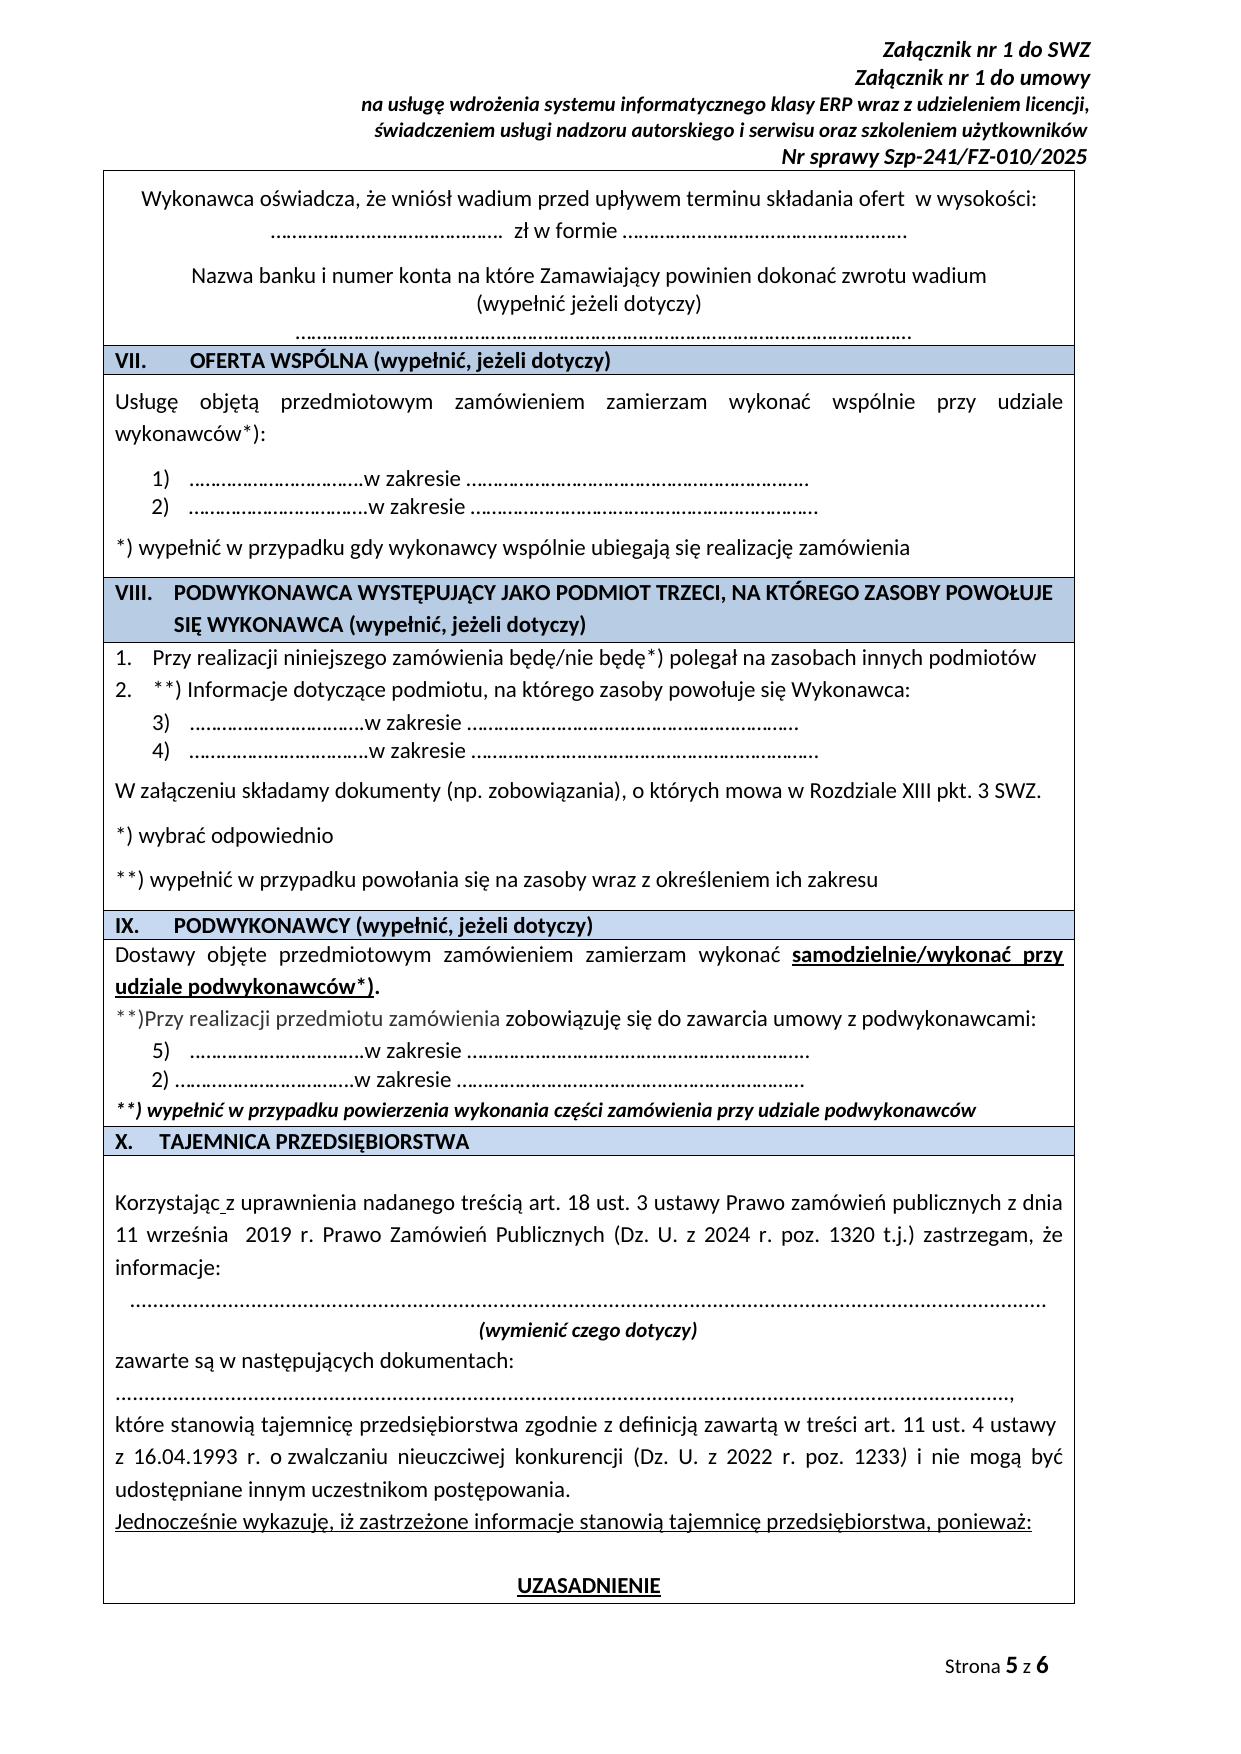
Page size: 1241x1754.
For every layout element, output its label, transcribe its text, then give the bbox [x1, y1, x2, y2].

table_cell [104, 1156, 1074, 1603]
table_cell PODWYKONAWCA WYSTĘPUJĄCY JAKO PODMIOT TRZECI, NA KTÓREGO ZASOBY POWOŁUJE SIĘ WYKONAWCA (wypełnić, jeżeli dotyczy) [104, 578, 1074, 642]
table_cell TAJEMNICA PRZEDSIĘBIORSTWA [104, 1127, 1074, 1155]
table_cell OFERTA WSPÓLNA (wypełnić, jeżeli dotyczy) [104, 346, 1074, 374]
table_cell Przy realizacji niniejszego zamówienia będę/nie będę*) polegał na zasobach innych podmiotów **) Informacje dotyczące podmiotu, na którego zasoby powołuje się Wykonawca: ..………………………….w zakresie ……………………………………………………… …………………………….w zakresie ………………………………………………………… W załączeniu składamy dokumenty (np. zobowiązania), o których mowa w Rozdziale XIII pkt. 3 SWZ. *) wybrać odpowiednio **) wypełnić w przypadku powołania się na zasoby wraz z określeniem ich zakresu [104, 643, 1074, 910]
table_cell Usługę objętą przedmiotowym zamówieniem zamierzam wykonać wspólnie przy udziale wykonawców*): ..………………………….w zakresie ……………………………………………………….. …………………………….w zakresie ………………………………………………………… *) wypełnić w przypadku gdy wykonawcy wspólnie ubiegają się realizację zamówienia [104, 375, 1074, 577]
table_cell Wykonawca oświadcza, że wniósł wadium przed upływem terminu składania ofert w wysokości: ……………….……………………. zł w formie ……………………………………………… Nazwa banku i numer konta na które Zamawiający powinien dokonać zwrotu wadium (wypełnić jeżeli dotyczy) ……………………………………………………………………………………………………… [104, 171, 1074, 345]
table_cell Dostawy objęte przedmiotowym zamówieniem zamierzam wykonać samodzielnie/wykonać przy udziale podwykonawców*). **)Przy realizacji przedmiotu zamówienia zobowiązuję się do zawarcia umowy z podwykonawcami: ..………………………….w zakresie ……………………………………………………….. 2) …………………………….w zakresie ………………………………………………………… **) wypełnić w przypadku powierzenia wykonania części zamówienia przy udziale podwykonawców [104, 940, 1074, 1126]
table_cell PODWYKONAWCY (wypełnić, jeżeli dotyczy) [104, 911, 1074, 939]
